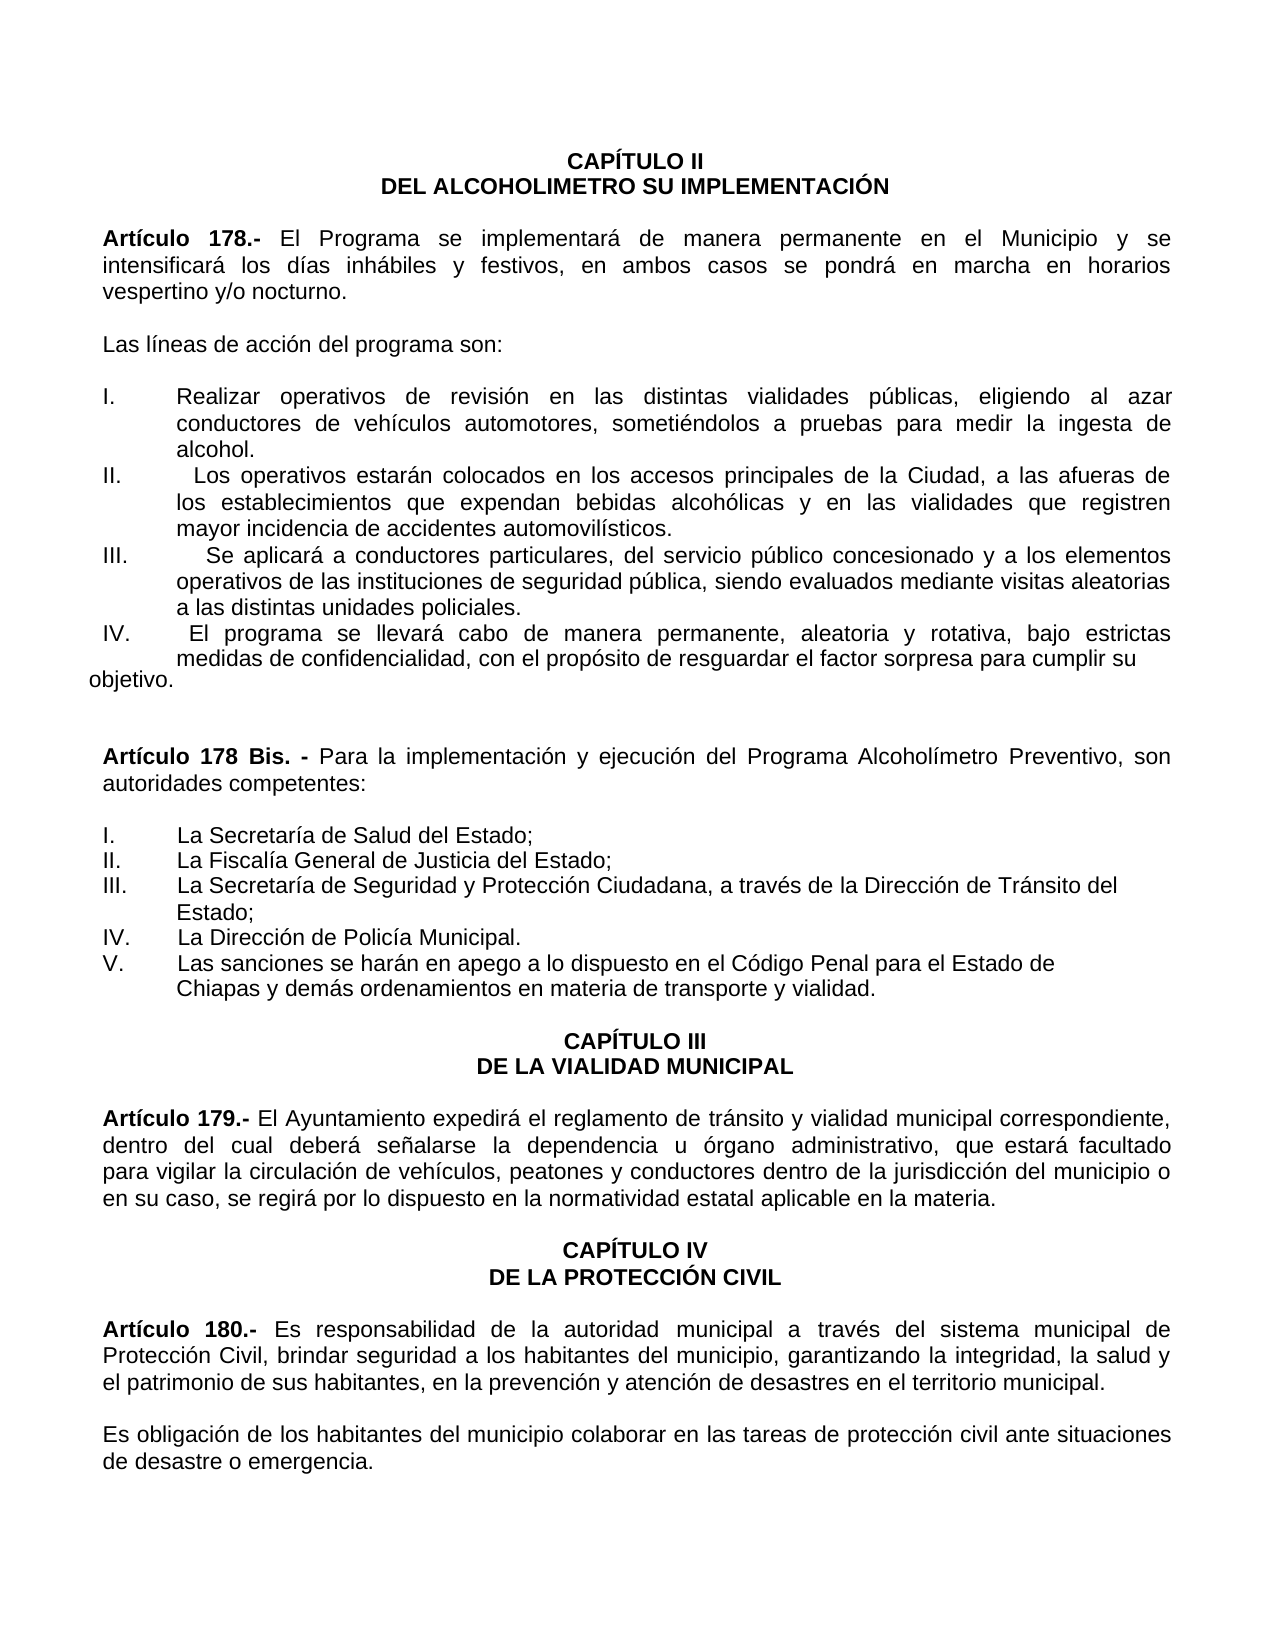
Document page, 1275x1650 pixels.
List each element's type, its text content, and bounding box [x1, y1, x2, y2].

text CAPÍTULO III [544, 1028, 726, 1054]
text CAPÍTULO IV [543, 1237, 727, 1263]
text II. Los operativos estarán colocados en los accesos principales de la Ciudad, a las afueras de los establecimientos que expendan bebidas alcohólicas y en las vialidades que registren mayor incidencia de accidentes automovilísticos. [102, 462, 1171, 542]
text DE LA VIALIDAD MUNICIPAL [457, 1054, 813, 1079]
text DEL ALCOHOLIMETRO SU IMPLEMENTACIÓN [361, 174, 908, 199]
text Estado; [176, 898, 1186, 925]
text Es obligación de los habitantes del municipio colaborar en las tareas de protección civil ante situaciones de desastre o emergencia. [102, 1421, 1171, 1474]
text I. La Secretaría de Salud del Estado; [102, 822, 567, 848]
text III. La Secretaría de Seguridad y Protección Ciudadana, a través de la Dirección de Tránsito del [102, 873, 1151, 898]
text IV. El programa se llevará cabo de manera permanente, aleatoria y rotativa, bajo estrictas medidas de confidencialidad, con el propósito de resguardar el factor sorpresa para cumplir su [102, 621, 1171, 671]
text Artículo 178.- El Programa se implementará de manera permanente en el Municipio y se intensificará los días inhábiles y festivos, en ambos casos se pondrá en marcha en horarios vespertino y/o nocturno. [102, 225, 1171, 304]
text Chiapas y demás ordenamientos en materia de transporte y vialidad. [176, 976, 1186, 1001]
text IV. La Dirección de Policía Municipal. [102, 925, 555, 950]
text III. Se aplicará a conductores particulares, del servicio público concesionado y a los elementos operativos de las instituciones de seguridad pública, siendo evaluados mediante visitas aleatorias a las distintas unidades policiales. [102, 542, 1171, 621]
text II. La Fiscalía General de Justicia del Estado; [102, 848, 646, 873]
text Artículo 178 Bis. - Para la implementación y ejecución del Programa Alcoholímetro Preventivo, son autoridades competentes: [102, 743, 1171, 796]
text V. Las sanciones se harán en apego a lo dispuesto en el Código Penal para el Estado de [102, 950, 1089, 976]
text objetivo. [89, 671, 1186, 692]
text Artículo 180.- Es responsabilidad de la autoridad municipal a través del sistema municipal de Protección Civil, brindar seguridad a los habitantes del municipio, garantizando la integridad, la salud y el patrimonio de sus habitantes, en la prevención y atención de desastres en el territorio municipal. [102, 1316, 1171, 1395]
text Las líneas de acción del programa son: [102, 331, 537, 357]
text DE LA PROTECCIÓN CIVIL [469, 1263, 801, 1290]
text I. Realizar operativos de revisión en las distintas vialidades públicas, eligiendo al azar conductores de vehículos automotores, sometiéndolos a pruebas para medir la ingesta de alcohol. [102, 383, 1172, 462]
text Artículo 179.- El Ayuntamiento expedirá el reglamento de tránsito y vialidad municipal correspondiente, dentro del cual deberá señalarse la dependencia u órgano administrativo, que estará facultado para vigilar la circulación de vehículos, peatones y conductores dentro de la jurisdicción del municipio o en su caso, se regirá por lo dispuesto en la normatividad estatal aplicable en la materia. [102, 1105, 1171, 1211]
text CAPÍTULO II [547, 148, 722, 174]
